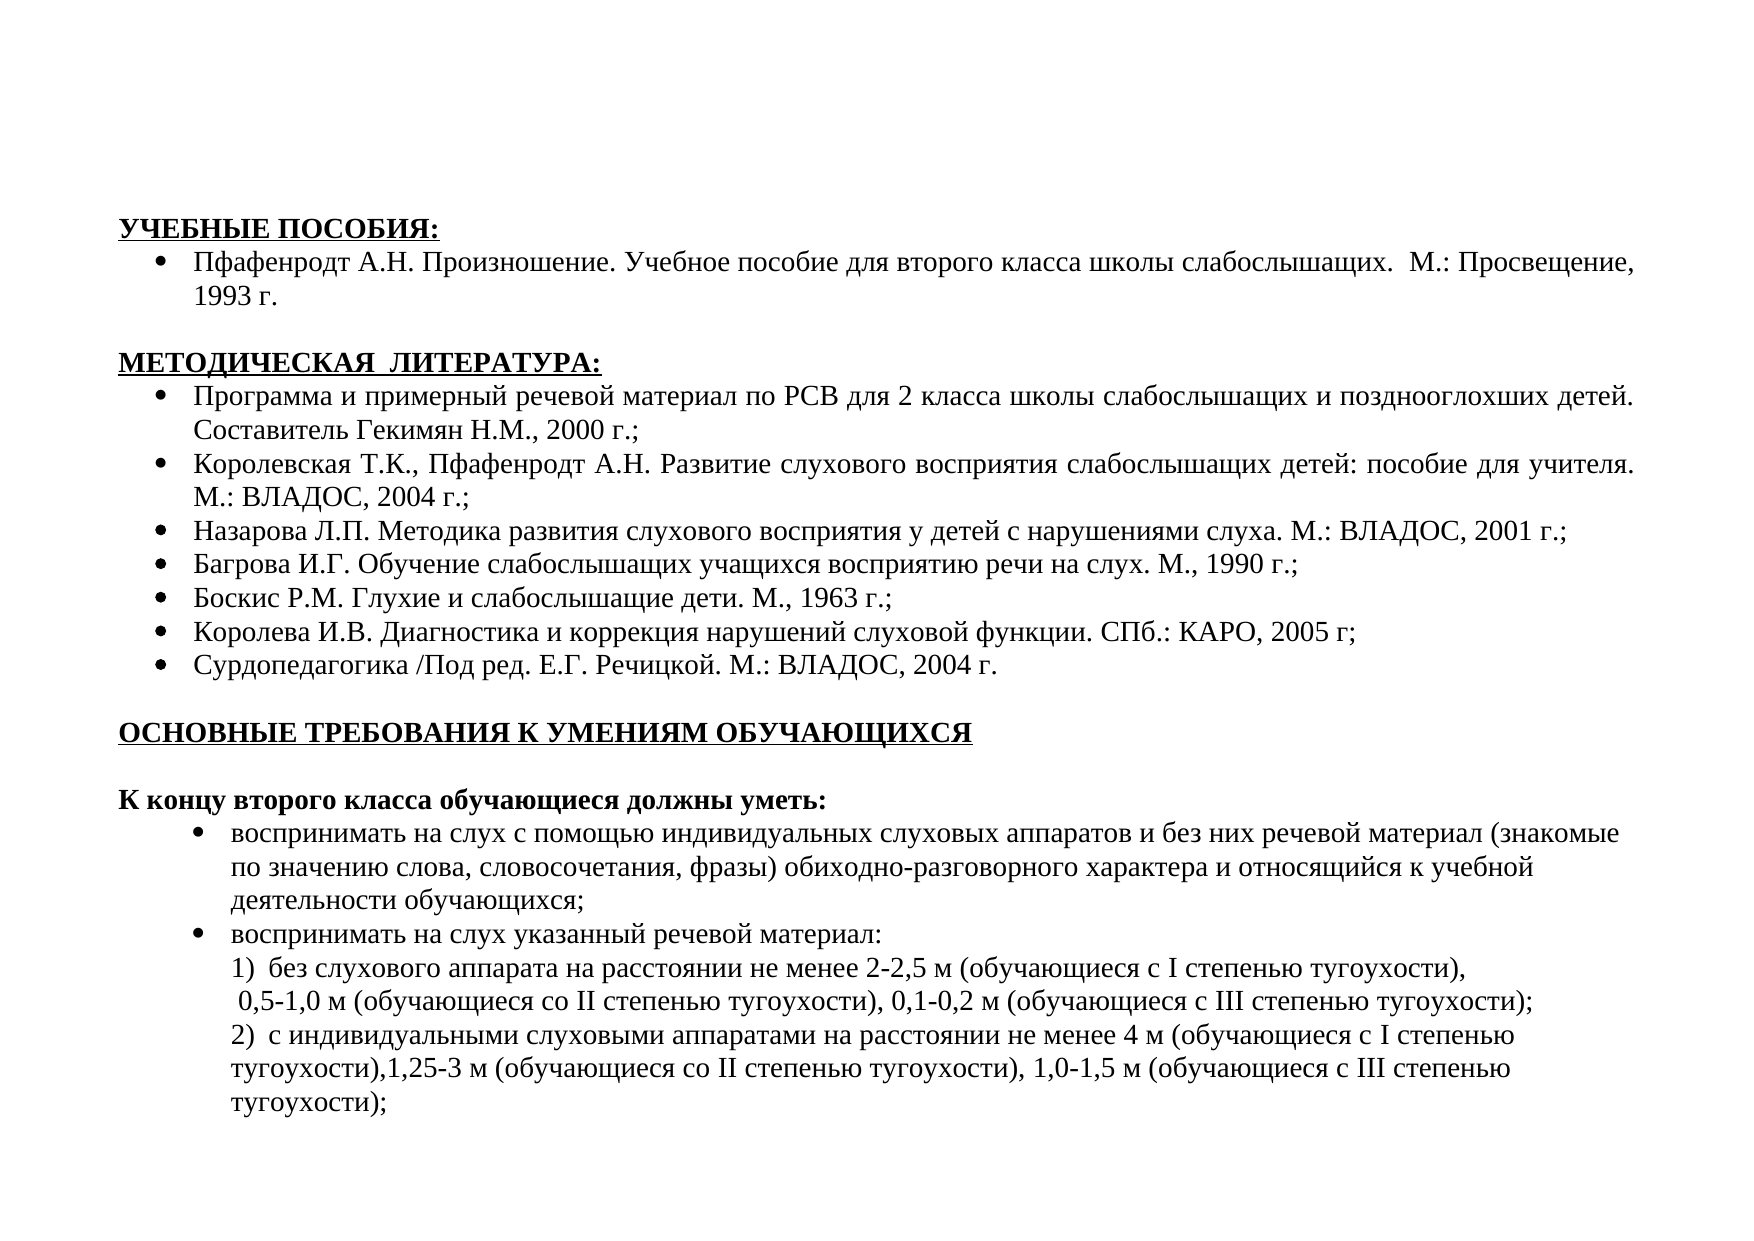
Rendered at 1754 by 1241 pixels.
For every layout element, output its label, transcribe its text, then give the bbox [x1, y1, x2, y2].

list Пфафенродт А.Н. Произношение. Учебное пособие для второго класса школы слабослышащих. М.: Просвещение, . [156, 244, 1636, 311]
text ОСНОВНЫЕ ТРЕБОВАНИЯ К УМЕНИЯМ ОБУЧАЮЩИХСЯ [118, 715, 1636, 748]
list воспринимать на слух с помощью индивидуальных слуховых аппаратов и без них речевой материал (знакомые по значению слова, словосочетания, фразы) обиходно-разговорного характера и относящийся к учебной деятельности обучающихся; [193, 815, 1636, 916]
list Сурдопедагогика /Под ред. Е.Г. Речицкой. М.: ВЛАДОС, . [156, 647, 1636, 681]
list Боскис Р.М. Глухие и слабослышащие дети. М., .; [156, 580, 1636, 614]
list Багрова И.Г. Обучение слабослышащих учащихся восприятию речи на слух. М., .; [156, 547, 1636, 580]
text УЧЕБНЫЕ ПОСОБИЯ: [118, 211, 1636, 244]
list Королевская Т.К., Пфафенродт А.Н. Развитие слухового восприятия слабослышащих детей: пособие для учителя. М.: ВЛАДОС, .; [156, 446, 1636, 513]
text МЕТОДИЧЕСКАЯ ЛИТЕРАТУРА: [118, 345, 1636, 378]
text К концу второго класса обучающиеся должны уметь: [118, 782, 1636, 815]
list Королева И.В. Диагностика и коррекция нарушений слуховой функции. СПб.: КАРО, ; [156, 614, 1636, 647]
text 0,5- (обучающиеся со II степенью тугоухости), 0,1- (обучающиеся с III степенью тугоухости); [231, 983, 1636, 1017]
list с индивидуальными слуховыми аппаратами на расстоянии не менее (обучающиеся с I степенью тугоухости),1,25- (обучающиеся со II степенью тугоухости), 1,0- (обучающиеся с III степенью тугоухости); [231, 1017, 1636, 1117]
list без слухового аппарата на расстоянии не менее 2- (обучающиеся с I степенью тугоухости), [231, 950, 1636, 983]
list Программа и примерный речевой материал по РСВ для 2 класса школы слабослышащих и позднооглохших детей. Составитель Гекимян Н.М., .; [156, 378, 1636, 446]
list Назарова Л.П. Методика развития слухового восприятия у детей с нарушениями слуха. М.: ВЛАДОС, .; [156, 513, 1636, 547]
list воспринимать на слух указанный речевой материал: [193, 916, 1636, 950]
